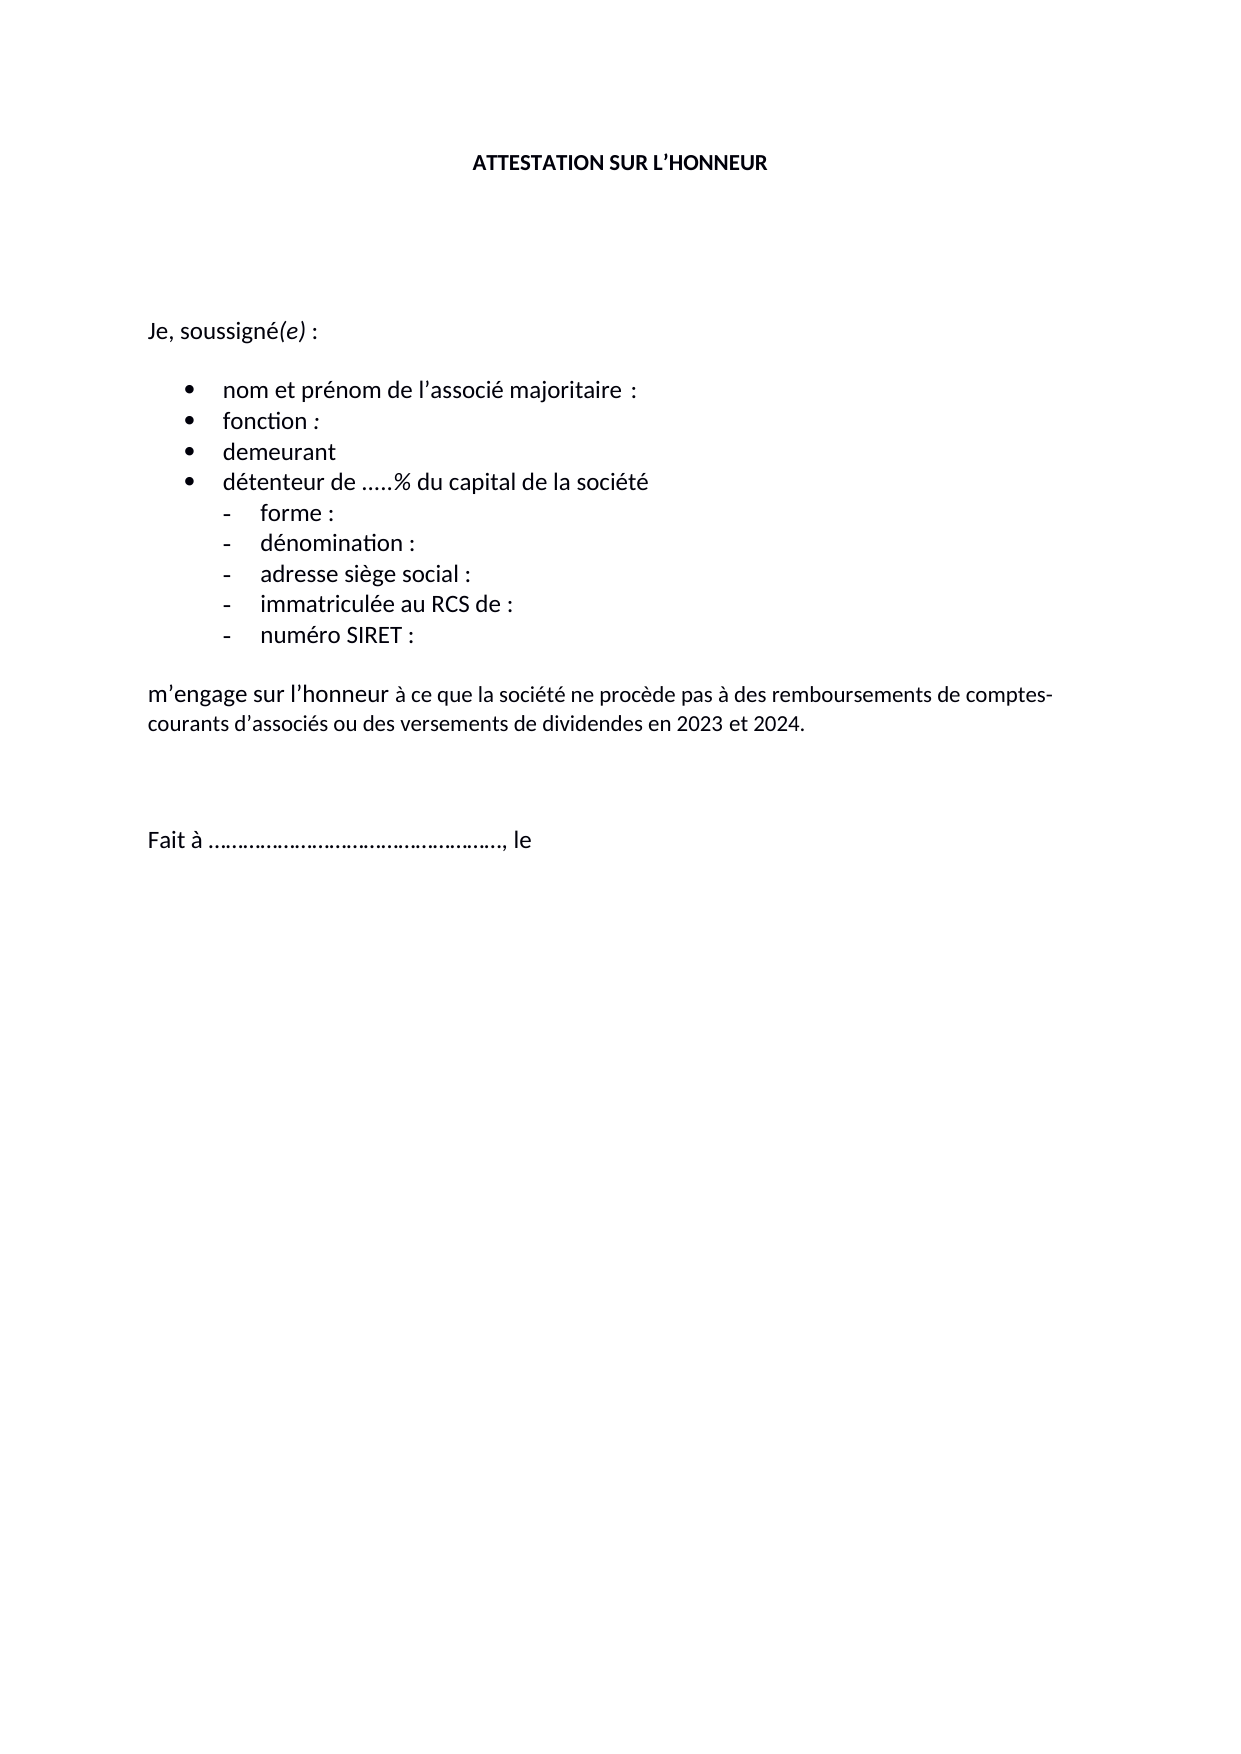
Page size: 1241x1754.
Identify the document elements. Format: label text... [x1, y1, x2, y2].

list adresse siège social : [223, 558, 1093, 588]
text Fait à ……………………………………………, le [148, 824, 1093, 855]
text Je, soussigné(e) : [148, 315, 1093, 346]
list demeurant [185, 436, 1093, 466]
list fonction : [185, 405, 1093, 436]
list détenteur de .....% du capital de la société [185, 466, 1093, 497]
text ATTESTATION SUR L’HONNEUR [148, 148, 1093, 176]
list forme : [223, 497, 1093, 527]
list immatriculée au RCS de : [223, 588, 1093, 619]
list numéro SIRET : [223, 619, 1093, 649]
list nom et prénom de l’associé majoritaire : [185, 375, 1093, 405]
text m’engage sur l’honneur à ce que la société ne procède pas à des remboursements de comptes-courants d’associés ou des versements de dividendes en 2023 et 2024. [148, 678, 1093, 737]
list dénomination : [223, 527, 1093, 558]
